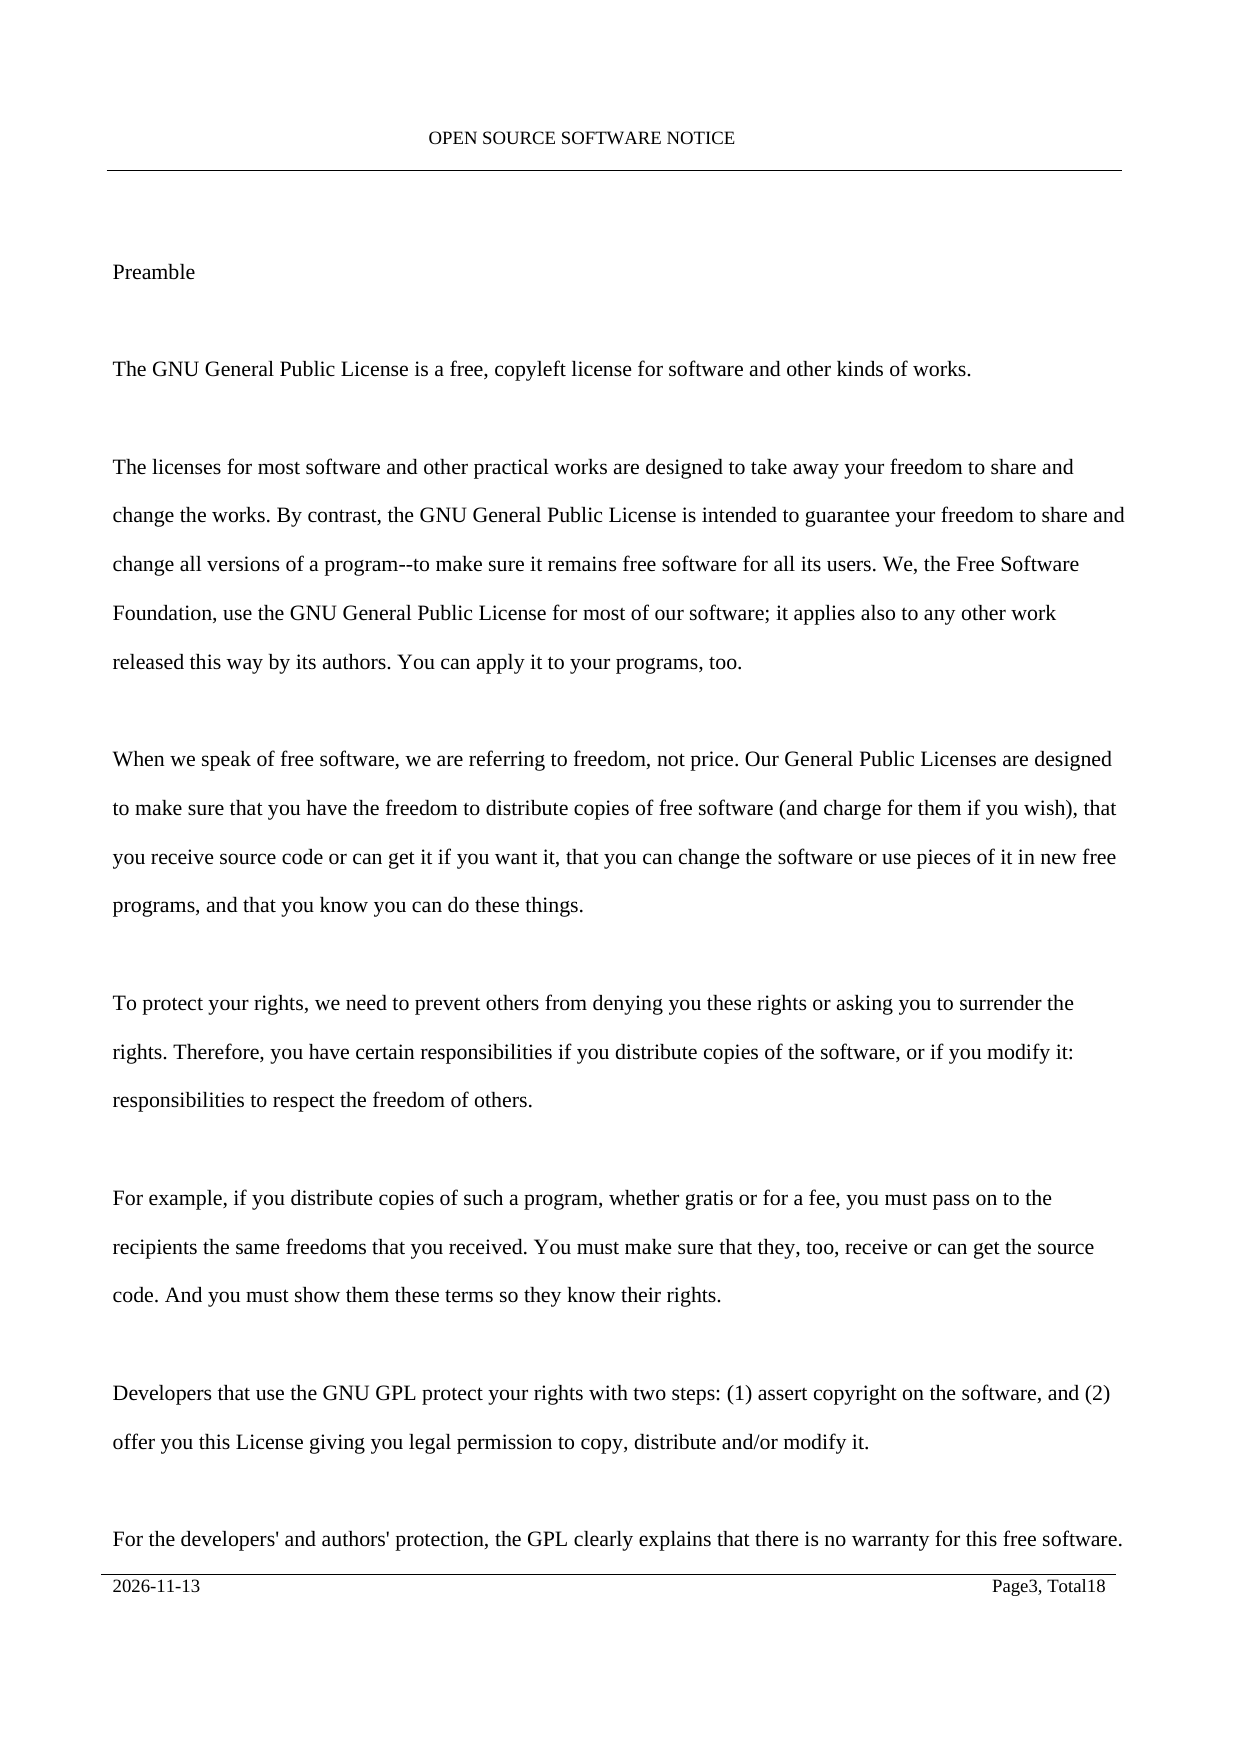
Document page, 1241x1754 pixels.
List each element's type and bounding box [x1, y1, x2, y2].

text [112, 206, 1128, 1555]
